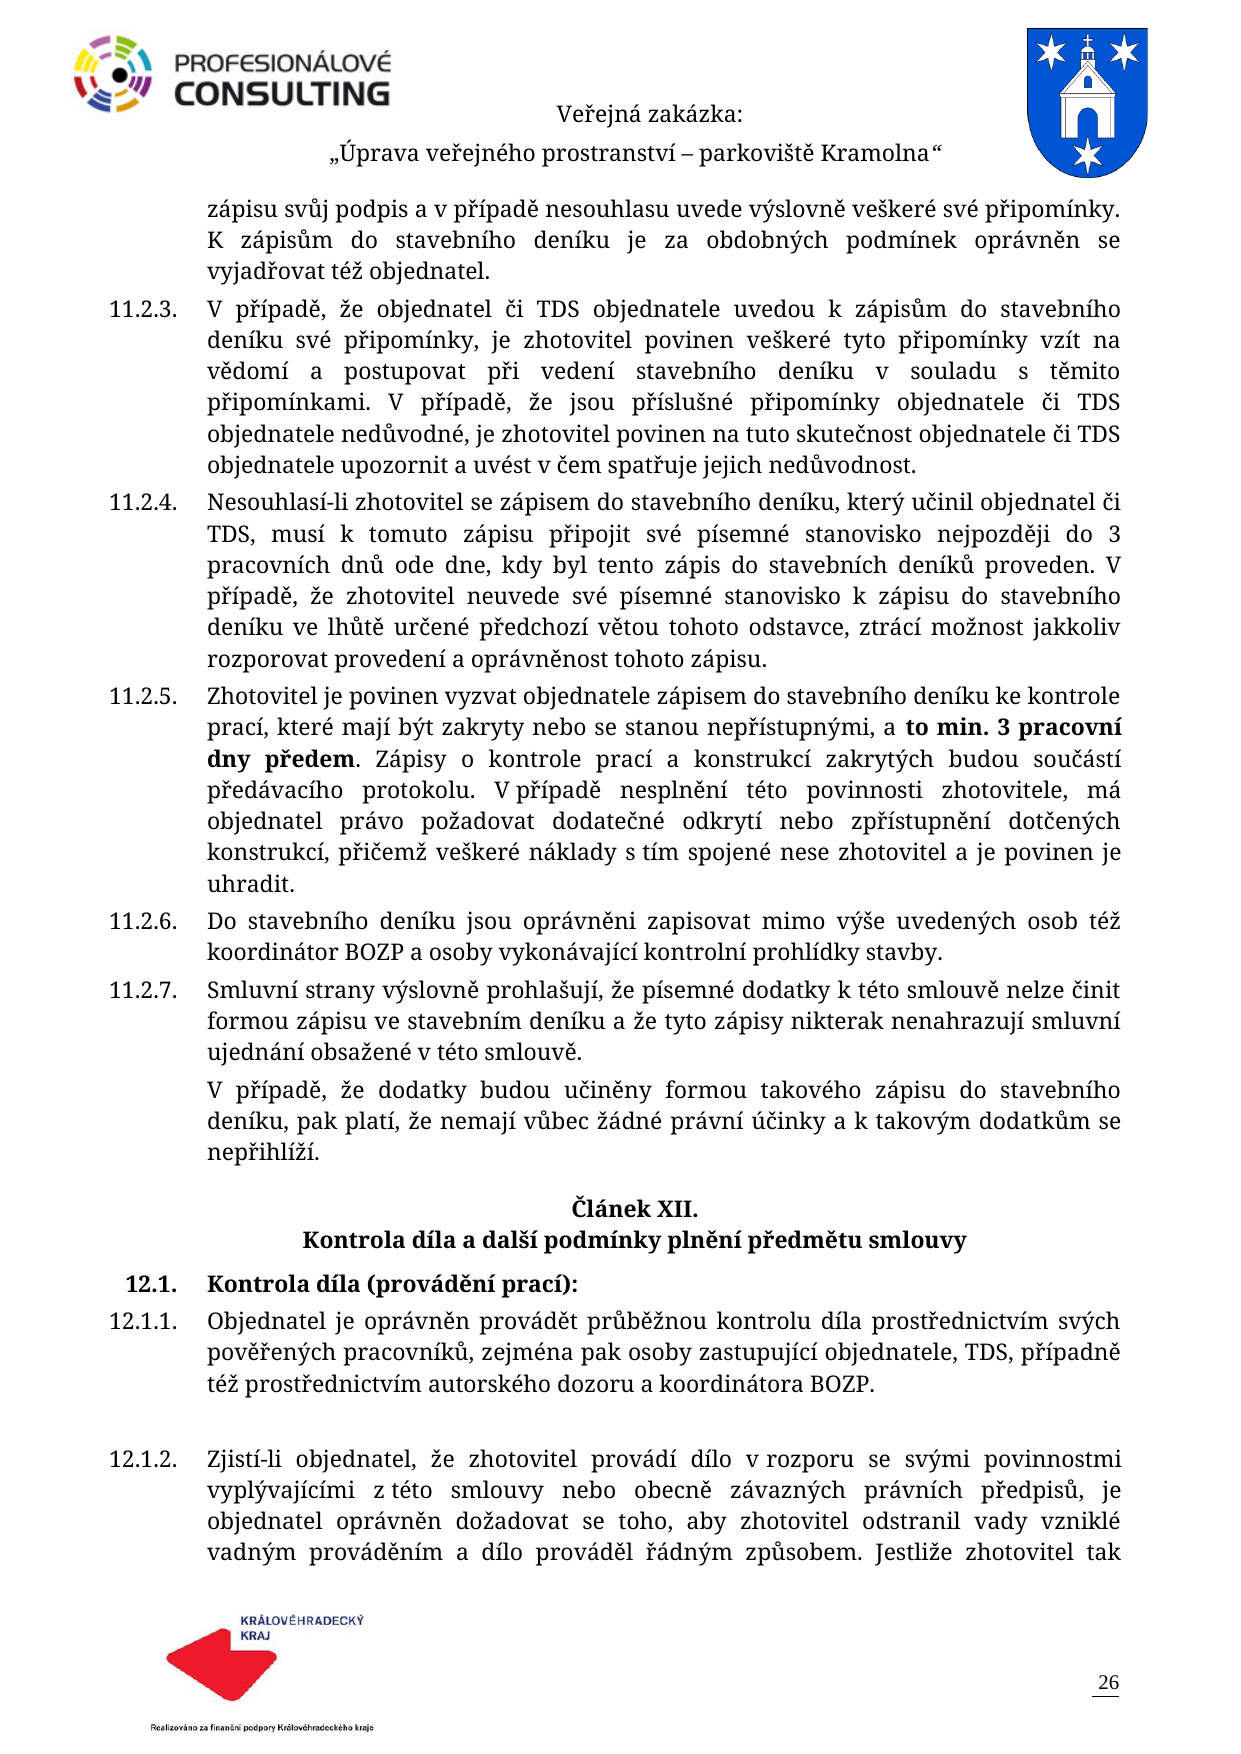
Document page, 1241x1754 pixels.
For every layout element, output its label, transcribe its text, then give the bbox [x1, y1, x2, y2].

text Článek XII. [148, 1193, 1122, 1224]
list Zhotovitel je povinen vyzvat objednatele zápisem do stavebního deníku ke kontrole prací, které mají být zakryty nebo se stanou nepřístupnými, a to min. 3 pracovní dny předem. Zápisy o kontrole prací a konstrukcí zakrytých budou součástí předávacího protokolu. V případě nesplnění této povinnosti zhotovitele, má objednatel právo požadovat dodatečné odkrytí nebo zpřístupnění dotčených konstrukcí, přičemž veškeré náklady s tím spojené nese zhotovitel a je povinen je uhradit. [177, 680, 1122, 899]
list Do stavebního deníku jsou oprávněni zapisovat mimo výše uvedených osob též koordinátor BOZP a osoby vykonávající kontrolní prohlídky stavby. [177, 905, 1122, 968]
list Smluvní strany výslovně prohlašují, že písemné dodatky k této smlouvě nelze činit formou zápisu ve stavebním deníku a že tyto zápisy nikterak nenahrazují smluvní ujednání obsažené v této smlouvě. [177, 974, 1122, 1068]
text Kontrola díla a další podmínky plnění předmětu smlouvy [148, 1224, 1122, 1255]
list Objednatel je oprávněn provádět průběžnou kontrolu díla prostřednictvím svých pověřených pracovníků, zejména pak osoby zastupující objednatele, TDS, případně též prostřednictvím autorského dozoru a koordinátora BOZP. [177, 1305, 1122, 1399]
list Kontrola díla (provádění prací): [177, 1268, 1122, 1299]
picture [68, 29, 397, 119]
list V případě, že objednatel či TDS objednatele uvedou k zápisům do stavebního deníku své připomínky, je zhotovitel povinen veškeré tyto připomínky vzít na vědomí a postupovat při vedení stavebního deníku v souladu s těmito připomínkami. V případě, že jsou příslušné připomínky objednatele či TDS objednatele nedůvodné, je zhotovitel povinen na tuto skutečnost objednatele či TDS objednatele upozornit a uvést v čem spatřuje jejich nedůvodnost. [177, 293, 1122, 480]
picture [147, 1601, 383, 1739]
list Nesouhlasí-li zhotovitel se zápisem do stavebního deníku, který učinil objednatel či TDS, musí k tomuto zápisu připojit své písemné stanovisko nejpozději do 3 pracovních dnů ode dne, kdy byl tento zápis do stavebních deníků proveden. V případě, že zhotovitel neuvede své písemné stanovisko k zápisu do stavebního deníku ve lhůtě určené předchozí větou tohoto odstavce, ztrácí možnost jakkoliv rozporovat provedení a oprávněnost tohoto zápisu. [177, 486, 1122, 674]
list V případě, že dodatky budou učiněny formou takového zápisu do stavebního deníku, pak platí, že nemají vůbec žádné právní účinky a k takovým dodatkům se nepřihlíží. [207, 1074, 1122, 1168]
picture [1027, 28, 1148, 178]
